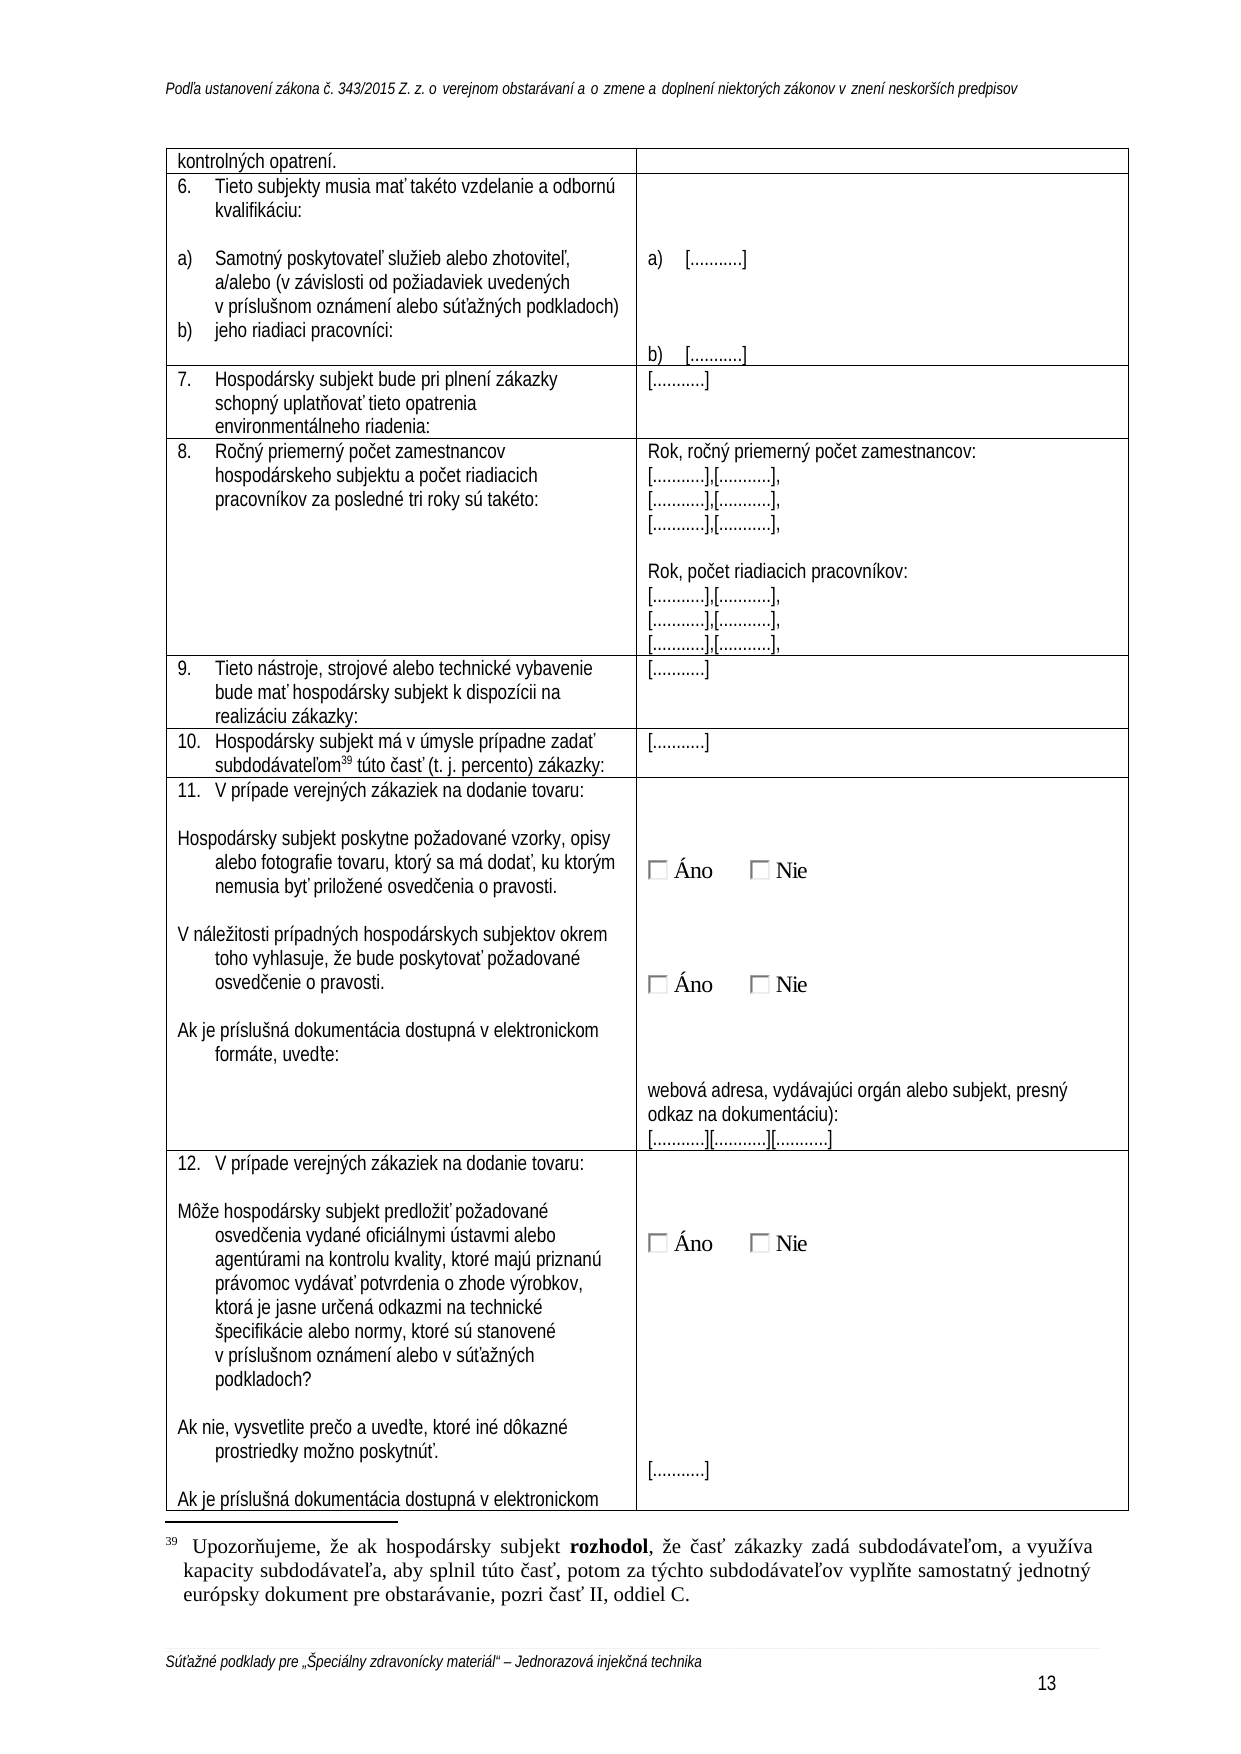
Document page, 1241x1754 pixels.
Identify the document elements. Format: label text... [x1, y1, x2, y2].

table_cell Hospodársky subjekt bude pri plnení zákazky schopný uplatňovať tieto opatrenia environmentálneho riadenia: [167, 366, 636, 438]
table_cell [...........] [637, 729, 1128, 777]
table_cell Tieto nástroje, strojové alebo technické vybavenie bude mať hospodársky subjekt k dispozícii na realizáciu zákazky: [167, 656, 636, 728]
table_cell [637, 1151, 1128, 1510]
table_cell [637, 149, 1128, 173]
table_cell V prípade verejných zákaziek na dodanie tovaru: Hospodársky subjekt poskytne požadované vzorky, opisy alebo fotografie tovaru, ktorý sa má dodať, ku ktorým nemusia byť priložené osvedčenia o pravosti. V náležitosti prípadných hospodárskych subjektov okrem toho vyhlasuje, že bude poskytovať požadované osvedčenie o pravosti. Ak je príslušná dokumentácia dostupná v elektronickom formáte, uveďte: [167, 778, 636, 1150]
table_cell Hospodársky subjekt má v úmysle prípadne zadať subdodávateľom túto časť (t. j. percento) zákazky: [167, 729, 636, 777]
table_cell [...........] [...........] [637, 174, 1128, 365]
table_cell Tieto subjekty musia mať takéto vzdelanie a odbornú kvalifikáciu: Samotný poskytovateľ služieb alebo zhotoviteľ, a/alebo (v závislosti od požiadaviek uvedených v príslušnom oznámení alebo súťažných podkladoch) jeho riadiaci pracovníci: [167, 174, 636, 365]
table_cell Rok, ročný priemerný počet zamestnancov: [...........],[...........], [...........],[...........], [...........],[...........], Rok, počet riadiacich pracovníkov: [...........],[...........], [...........],[...........], [...........],[...........], [637, 439, 1128, 655]
table_cell [...........] [637, 656, 1128, 728]
table_cell webová adresa, vydávajúci orgán alebo subjekt, presný odkaz na dokumentáciu): [...........][...........][...........] [637, 778, 1128, 1150]
table_cell [...........] [637, 366, 1128, 438]
table_cell Ročný priemerný počet zamestnancov hospodárskeho subjektu a počet riadiacich pracovníkov za posledné tri roky sú takéto: [167, 439, 636, 655]
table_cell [167, 149, 636, 173]
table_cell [167, 1151, 636, 1510]
